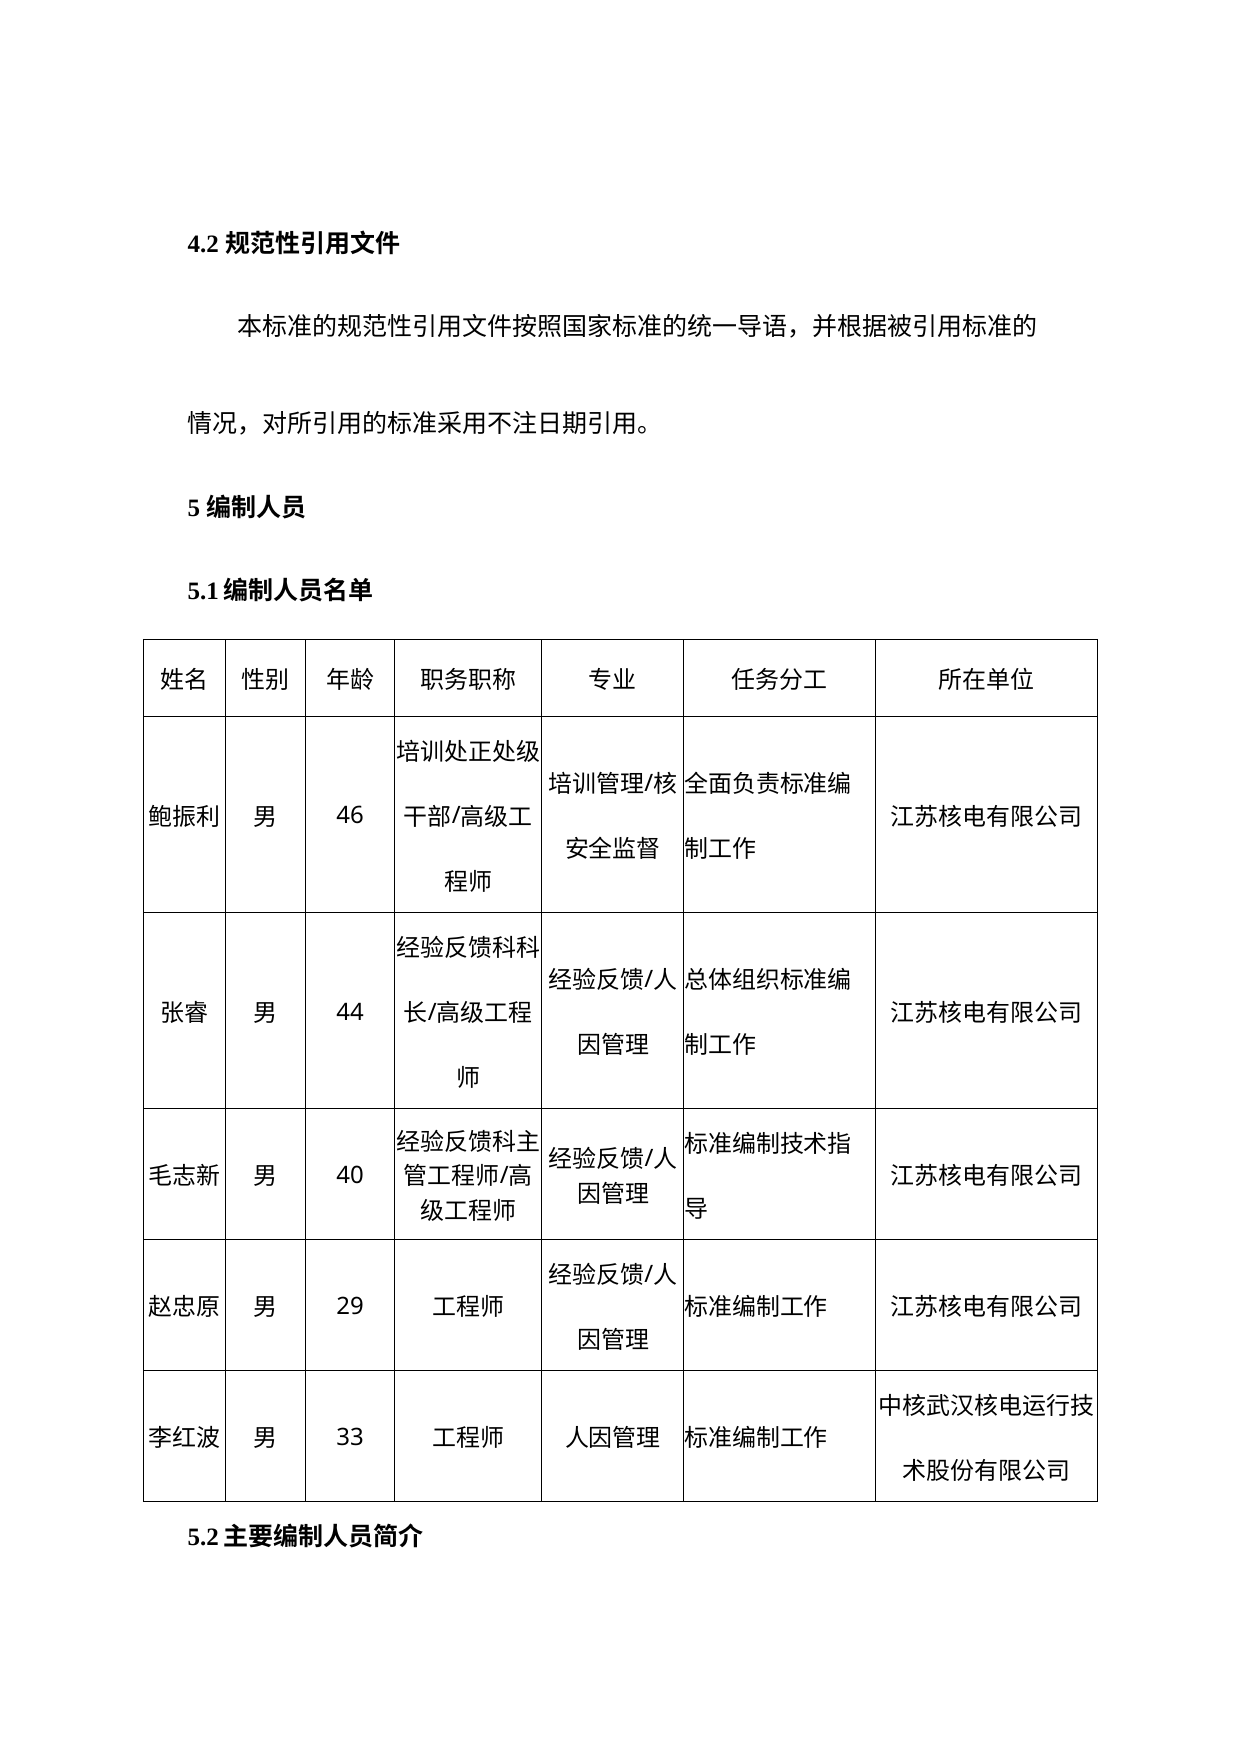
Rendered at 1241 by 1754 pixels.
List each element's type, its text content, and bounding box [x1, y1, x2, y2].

table_cell 江苏核电有限公司 [876, 1240, 1097, 1370]
text 5 编制人员 [187, 473, 1053, 538]
table_cell 江苏核电有限公司 [876, 717, 1097, 912]
table_cell 经验反馈/人因管理 [542, 1240, 683, 1370]
text 4.2 规范性引用文件 [187, 209, 1053, 274]
table_header 姓名 [144, 640, 225, 716]
table_cell 毛志新 [144, 1109, 225, 1239]
table_cell 张睿 [144, 913, 225, 1108]
table_cell 江苏核电有限公司 [876, 1109, 1097, 1239]
table_cell 男 [226, 1371, 305, 1501]
text 5.2主要编制人员简介 [187, 1502, 1053, 1567]
table_cell 经验反馈科主管工程师/高级工程师 [395, 1109, 541, 1239]
table_cell 培训处正处级干部/高级工程师 [395, 717, 541, 912]
table_cell 江苏核电有限公司 [876, 913, 1097, 1108]
table_cell 男 [226, 1109, 305, 1239]
table_cell 经验反馈/人因管理 [542, 913, 683, 1108]
table_cell 男 [226, 913, 305, 1108]
table_cell 李红波 [144, 1371, 225, 1501]
table_header 所在单位 [876, 640, 1097, 716]
table_cell 男 [226, 717, 305, 912]
table_cell 赵忠原 [144, 1240, 225, 1370]
table_cell 中核武汉核电运行技术股份有限公司 [876, 1371, 1097, 1501]
table_cell 工程师 [395, 1371, 541, 1501]
table_cell 总体组织标准编制工作 [684, 913, 875, 1108]
table_cell 工程师 [395, 1240, 541, 1370]
table_cell 标准编制技术指导 [684, 1109, 875, 1239]
table_cell 人因管理 [542, 1371, 683, 1501]
table_header 年龄 [306, 640, 394, 716]
table_cell 标准编制工作 [684, 1240, 875, 1370]
table_cell 男 [226, 1240, 305, 1370]
table_header 性别 [226, 640, 305, 716]
table_cell 44 [306, 913, 394, 1108]
table_cell 标准编制工作 [684, 1371, 875, 1501]
text 本标准的规范性引用文件按照国家标准的统一导语，并根据被引用标准的情况，对所引用的标准采用不注日期引用。 [187, 292, 1053, 454]
table_cell 33 [306, 1371, 394, 1501]
text 5.1编制人员名单 [187, 556, 1053, 621]
table_header 职务职称 [395, 640, 541, 716]
table_cell 全面负责标准编制工作 [684, 717, 875, 912]
table_cell 培训管理/核安全监督 [542, 717, 683, 912]
table_cell 46 [306, 717, 394, 912]
table_cell 29 [306, 1240, 394, 1370]
table_header 任务分工 [684, 640, 875, 716]
table_header 专业 [542, 640, 683, 716]
table_cell 鲍振利 [144, 717, 225, 912]
table_cell 经验反馈/人因管理 [542, 1109, 683, 1239]
table_cell 40 [306, 1109, 394, 1239]
table_cell 经验反馈科科长/高级工程师 [395, 913, 541, 1108]
